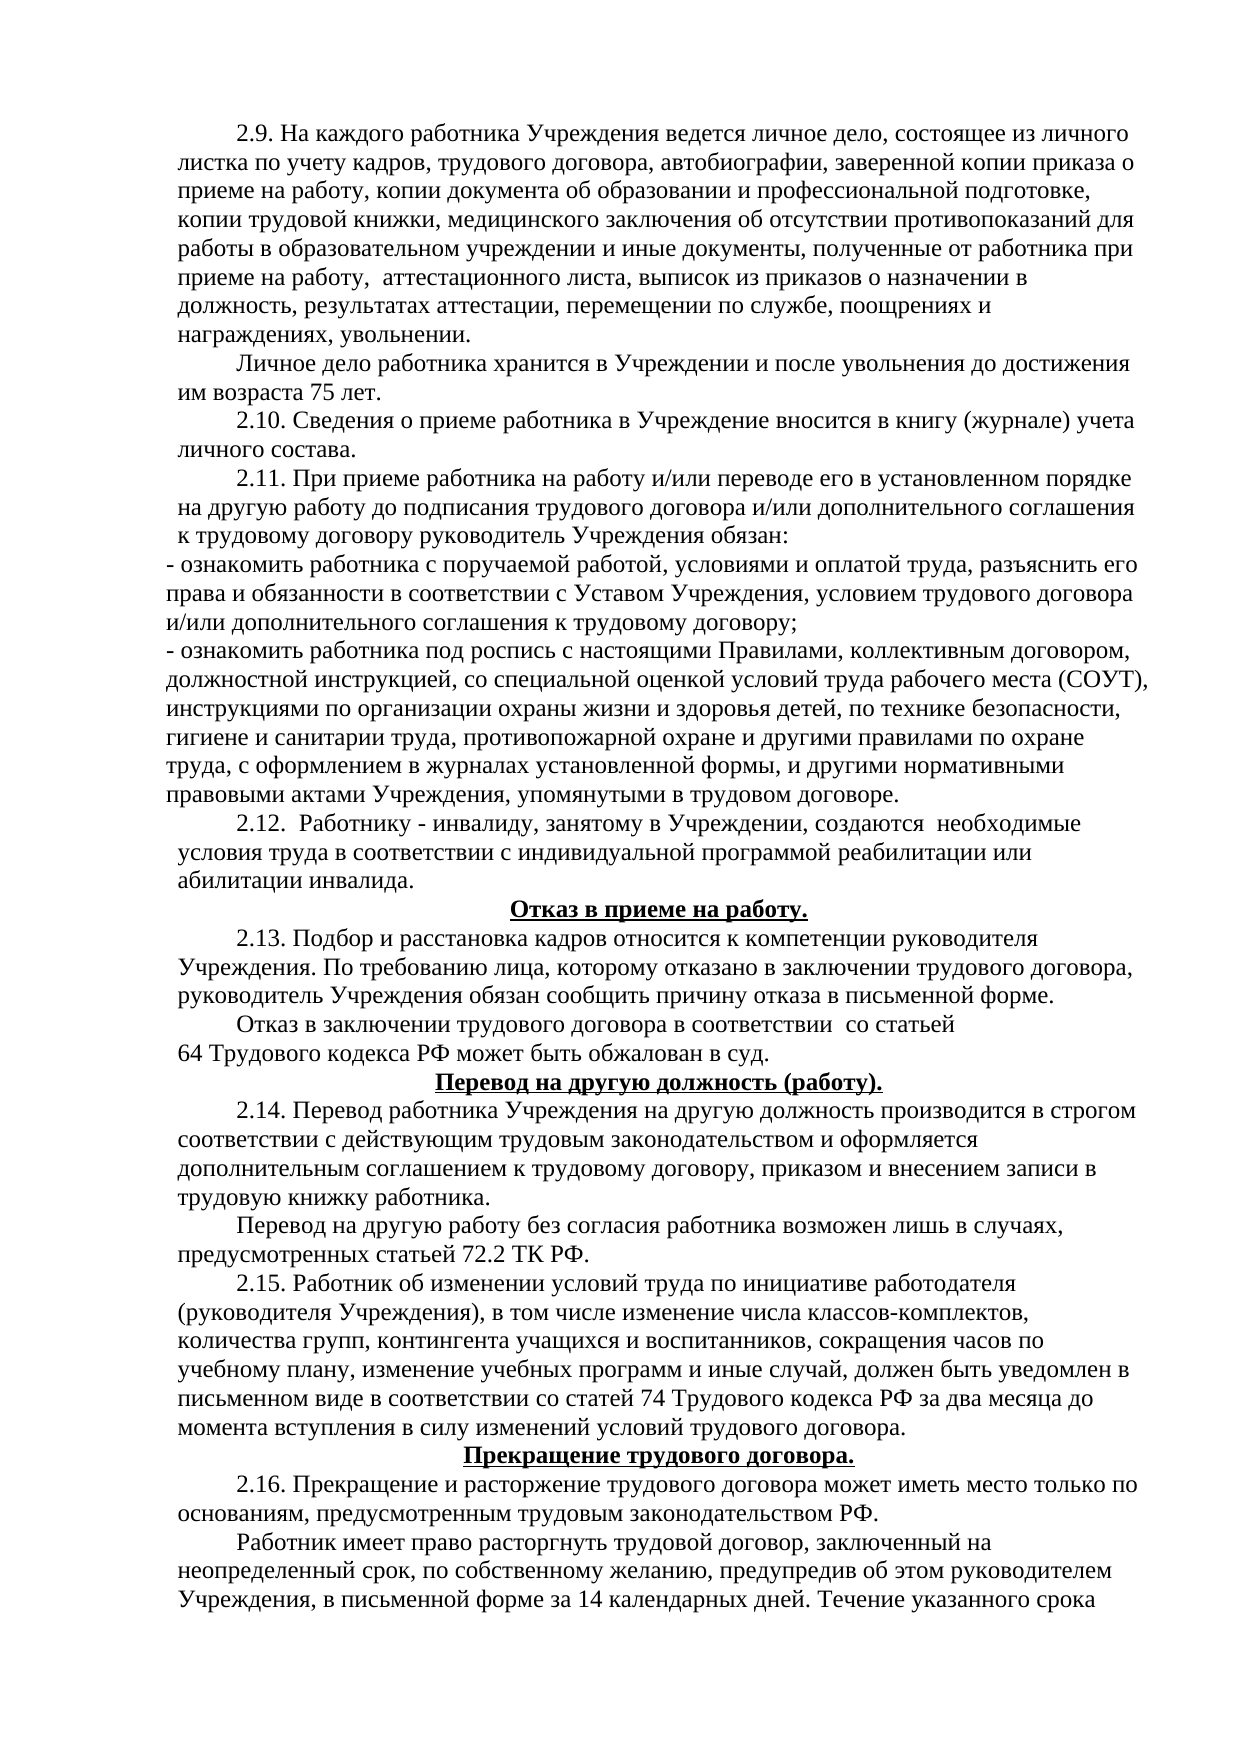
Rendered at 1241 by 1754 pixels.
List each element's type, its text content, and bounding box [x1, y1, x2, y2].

text Отказ в приеме на работу. [166, 894, 1152, 923]
text 2.13. Подбор и расстановка кадров относится к компетенции руководителя Учреждения. По требованию лица, которому отказано в заключении трудового договора, руководитель Учреждения обязан сообщить причину отказа в письменной форме. [177, 923, 1152, 1009]
text 2.10. Сведения о приеме работника в Учреждение вносится в книгу (журнале) учета личного состава. [177, 406, 1152, 463]
text 2.12. Работнику - инвалиду, занятому в Учреждении, создаются необходимые условия труда в соответствии с индивидуальной программой реабилитации или абилитации инвалида. [177, 808, 1152, 894]
text 2.15. Работник об изменении условий труда по инициативе работодателя (руководителя Учреждения), в том числе изменение числа классов-комплектов, количества групп, контингента учащихся и воспитанников, сокращения часов по учебному плану, изменение учебных программ и иные случай, должен быть уведомлен в письменном виде в соответствии со статей 74 Трудового кодекса РФ за два месяца до момента вступления в силу изменений условий трудового договора. [177, 1268, 1152, 1441]
text 2.9. На каждого работника Учреждения ведется личное дело, состоящее из личного листка по учету кадров, трудового договора, автобиографии, заверенной копии приказа о приеме на работу, копии документа об образовании и профессиональной подготовке, копии трудовой книжки, медицинского заключения об отсутствии противопоказаний для работы в образовательном учреждении и иные документы, полученные от работника при приеме на работу, аттестационного листа, выписок из приказов о назначении в должность, результатах аттестации, перемещении по службе, поощрениях и награждениях, увольнении. [177, 118, 1152, 348]
text - ознакомить работника под роспись с настоящими Правилами, коллективным договором, должностной инструкцией, со специальной оценкой условий труда рабочего места (СОУТ), инструкциями по организации охраны жизни и здоровья детей, по технике безопасности, гигиене и санитарии труда, противопожарной охране и другими правилами по охране труда, с оформлением в журналах установленной формы, и другими нормативными правовыми актами Учреждения, упомянутыми в трудовом договоре. [166, 636, 1152, 808]
text 2.14. Перевод работника Учреждения на другую должность производится в строгом соответствии с действующим трудовым законодательством и оформляется дополнительным соглашением к трудовому договору, приказом и внесением записи в трудовую книжку работника. [177, 1096, 1152, 1211]
text - ознакомить работника с поручаемой работой, условиями и оплатой труда, разъяснить его права и обязанности в соответствии с Уставом Учреждения, условием трудового договора и/или дополнительного соглашения к трудовому договору; [166, 549, 1152, 636]
text 2.11. При приеме работника на работу и/или переводе его в установленном порядке на другую работу до подписания трудового договора и/или дополнительного соглашения к трудовому договору руководитель Учреждения обязан: [177, 463, 1152, 549]
text 2.16. Прекращение и расторжение трудового договора может иметь место только по основаниям, предусмотренным трудовым законодательством РФ. [177, 1469, 1152, 1527]
text Отказ в заключении трудового договора в соответствии со статьей 64 Трудового кодекса РФ может быть обжалован в суд. [177, 1009, 1152, 1067]
text Личное дело работника хранится в Учреждении и после увольнения до достижения им возраста 75 лет. [177, 348, 1152, 406]
text Перевод на другую работу без согласия работника возможен лишь в случаях, предусмотренных статьей 72.2 ТК РФ. [177, 1211, 1152, 1268]
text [177, 1527, 1152, 1613]
text Прекращение трудового договора. [166, 1441, 1152, 1469]
text Перевод на другую должность (работу). [166, 1067, 1152, 1096]
